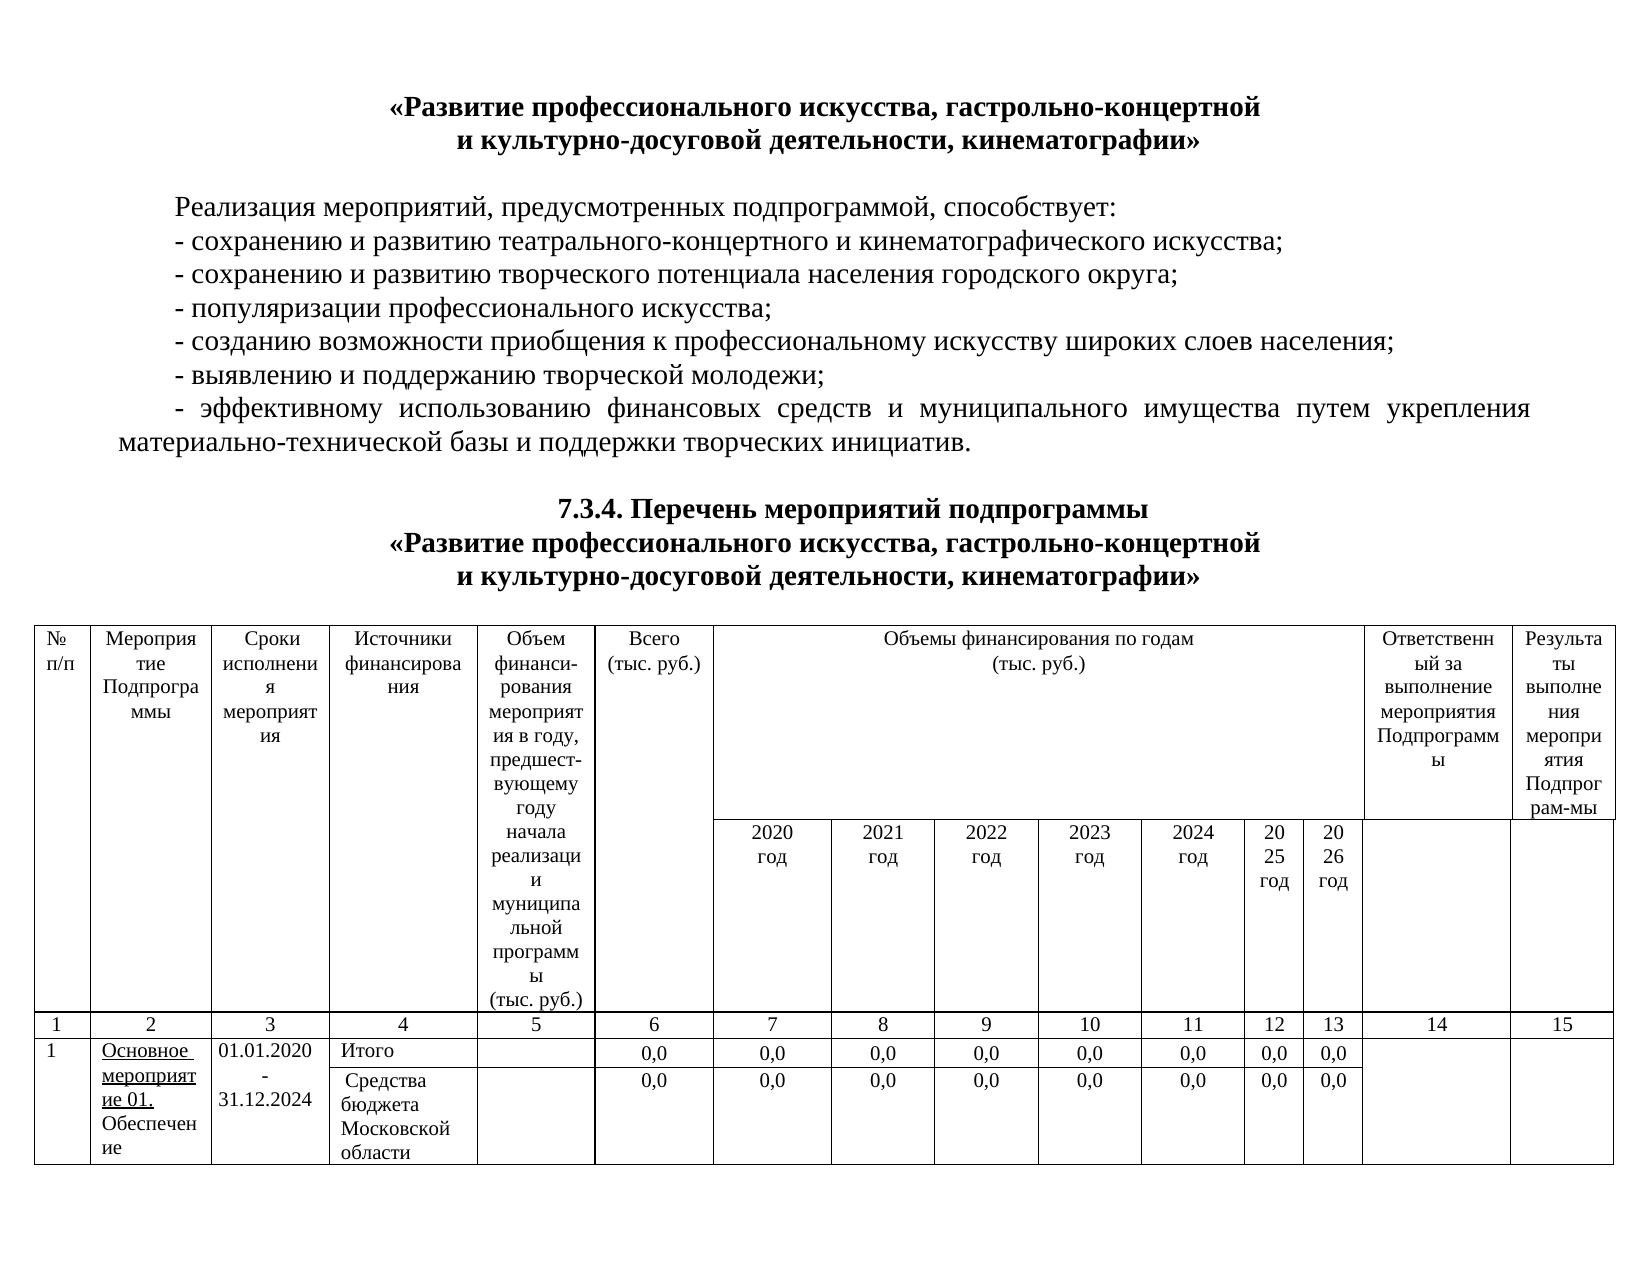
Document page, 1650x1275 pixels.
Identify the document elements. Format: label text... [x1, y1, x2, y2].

table_cell 0,0 [1304, 1039, 1362, 1067]
table_cell 0,0 [1039, 1068, 1141, 1164]
table_header № п/п [35, 626, 90, 1011]
table_cell 01.01.2020 - 31.12.2024 [212, 1039, 329, 1164]
text - сохранению и развитию театрального-концертного и кинематографического искусства; [118, 223, 1532, 256]
table_header Объемы финансирования по годам (тыс. руб.) [714, 626, 1364, 819]
table_cell 2025 год [1245, 820, 1303, 1011]
table_cell 2024 год [1142, 820, 1244, 1011]
table_header Ответственный за выполнение мероприятия Подпрограммы [1365, 626, 1512, 819]
table_cell Итого [330, 1039, 477, 1067]
table_cell 14 [1363, 1013, 1510, 1037]
table_cell [1511, 1039, 1613, 1164]
table_cell 7 [714, 1013, 831, 1037]
text - сохранению и развитию творческого потенциала населения городского округа; [118, 256, 1532, 290]
text - популяризации профессионального искусства; [118, 290, 1532, 323]
table_cell 0,0 [1245, 1068, 1303, 1164]
text - эффективному использованию финансовых средств и муниципального имущества путем укрепления материально-технической базы и поддержки творческих инициатив. [118, 391, 1532, 458]
table_cell 0,0 [714, 1068, 831, 1164]
table_cell [1511, 820, 1613, 1011]
table_cell Основное мероприятие 01. Обеспечение функций театрально-концертных учреждений [91, 1039, 211, 1164]
text - выявлению и поддержанию творческой молодежи; [118, 357, 1532, 391]
text Реализация мероприятий, предусмотренных подпрограммой, способствует: [118, 189, 1532, 223]
table_cell 0,0 [596, 1068, 713, 1164]
text и культурно-досуговой деятельности, кинематографии» [118, 122, 1532, 156]
table_cell 2026 год [1304, 820, 1362, 1011]
table_cell 12 [1245, 1013, 1303, 1037]
table_cell 2022 год [935, 820, 1038, 1011]
table_cell 0,0 [1142, 1068, 1244, 1164]
table_cell 0,0 [832, 1039, 934, 1067]
table_cell 0,0 [935, 1068, 1038, 1164]
table_cell 1 [35, 1039, 90, 1164]
table_cell [1363, 1039, 1510, 1164]
table_cell 0,0 [596, 1039, 713, 1067]
table_cell 3 [212, 1013, 329, 1037]
table_cell 2020 год [714, 820, 831, 1011]
table_header Сроки исполнения мероприятия [212, 626, 329, 1011]
table_cell [478, 1039, 594, 1067]
table_header Объем финанси-рования мероприятия в году, предшест- вующему году начала реализации муниципальной программы (тыс. руб.) [478, 626, 594, 1011]
table_cell 0,0 [1039, 1039, 1141, 1067]
table_cell 0,0 [1304, 1068, 1362, 1164]
table_cell 0,0 [1142, 1039, 1244, 1067]
table_header Мероприятие Подпрограммы [91, 626, 211, 1011]
text - созданию возможности приобщения к профессиональному искусству широких слоев населения; [118, 323, 1532, 357]
table_cell 10 [1039, 1013, 1141, 1037]
table_cell 11 [1142, 1013, 1244, 1037]
text 7.3.4. Перечень мероприятий подпрограммы [118, 491, 1532, 525]
table_cell 9 [935, 1013, 1038, 1037]
table_cell 5 [478, 1013, 594, 1037]
table_cell 1 [35, 1013, 90, 1037]
text «Развитие профессионального искусства, гастрольно-концертной [118, 525, 1532, 558]
table_header Результаты выполнения мероприятия Подпрограм-мы [1513, 626, 1615, 819]
table_cell [1363, 820, 1510, 1011]
table_cell 15 [1511, 1013, 1613, 1037]
table_cell 2021 год [832, 820, 934, 1011]
table_header Источники финансирования [330, 626, 477, 1011]
text «Развитие профессионального искусства, гастрольно-концертной [118, 89, 1532, 122]
table_cell 6 [596, 1013, 713, 1037]
table_cell 0,0 [1245, 1039, 1303, 1067]
table_cell 4 [330, 1013, 477, 1037]
text и культурно-досуговой деятельности, кинематографии» [118, 558, 1532, 592]
table_cell 2023 год [1039, 820, 1141, 1011]
table_cell 8 [832, 1013, 934, 1037]
table_header Всего (тыс. руб.) [596, 626, 713, 1011]
table_cell 0,0 [832, 1068, 934, 1164]
table_cell [478, 1068, 594, 1164]
table_cell 0,0 [714, 1039, 831, 1067]
table_cell 0,0 [935, 1039, 1038, 1067]
table_cell 2 [91, 1013, 211, 1037]
table_cell 13 [1304, 1013, 1362, 1037]
table_cell Средства бюджета Московской области [330, 1068, 477, 1164]
